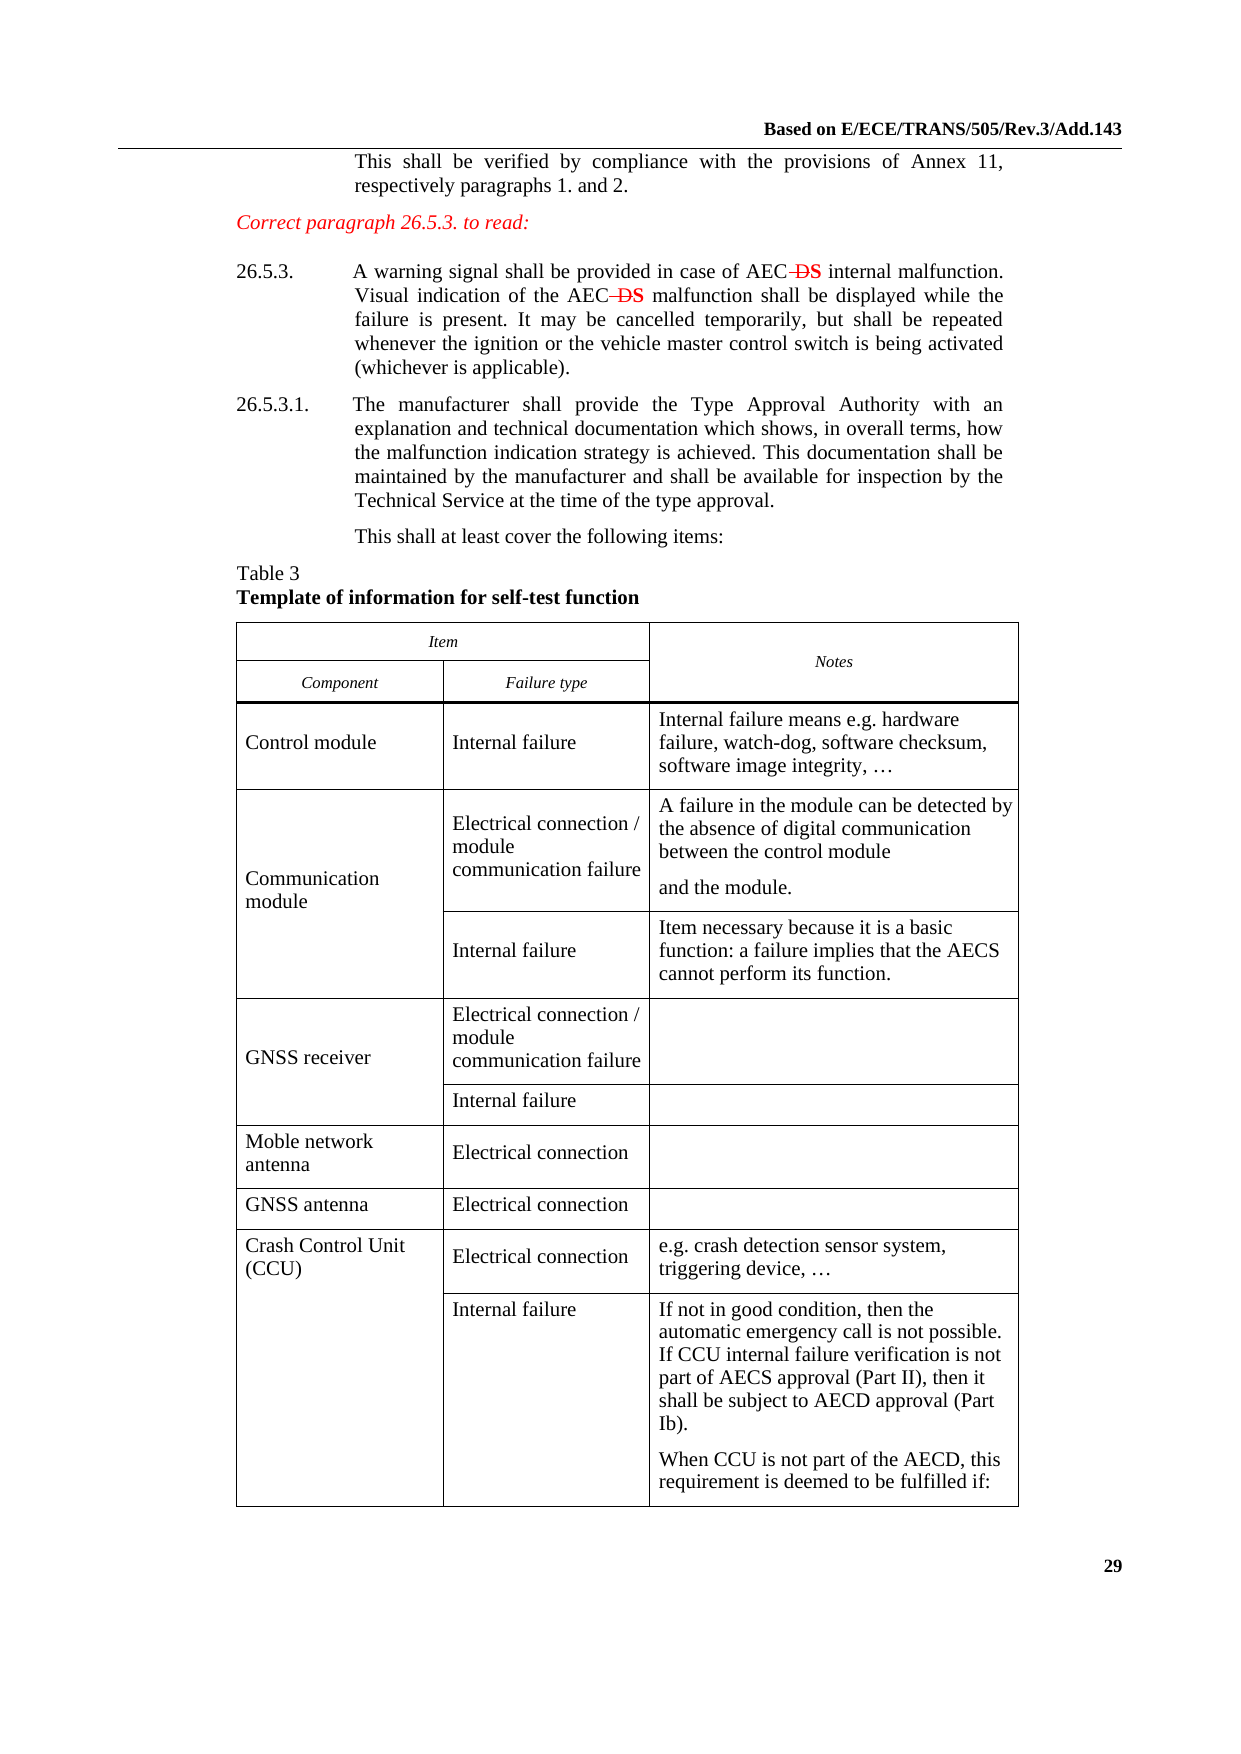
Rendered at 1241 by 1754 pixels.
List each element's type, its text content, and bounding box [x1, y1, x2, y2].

table_cell [650, 1126, 1018, 1188]
table_cell Electrical connection / module communication failure [444, 790, 649, 911]
text This shall at least cover the following items: [354, 524, 1004, 548]
text 26.5.3. A warning signal shall be provided in case of AEC DS internal malfunction. Visual indication of the AEC DS malfunction shall be displayed while the failure is present. It may be cancelled temporarily, but shall be repeated whenever the ignition or the vehicle master control switch is being activated (whichever is applicable). [236, 259, 1004, 379]
table_cell Internal failure [444, 912, 649, 998]
text 26.5.3.1. The manufacturer shall provide the Type Approval Authority with an explanation and technical documentation which shows, in overall terms, how the malfunction indication strategy is achieved. This documentation shall be maintained by the manufacturer and shall be available for inspection by the Technical Service at the time of the type approval. [236, 392, 1004, 512]
table_cell Failure type [444, 661, 649, 701]
table_cell GNSS antenna [237, 1189, 443, 1229]
table_cell Internal failure [444, 1085, 649, 1125]
table_cell Internal failure means e.g. hardware failure, watch-dog, software checksum, software image integrity, … [650, 704, 1018, 789]
text Table 3 [237, 561, 1003, 585]
table_cell Internal failure [444, 704, 649, 789]
table_cell Electrical connection / module communication failure [444, 999, 649, 1084]
table_cell Internal failure [444, 1294, 649, 1506]
table_cell GNSS receiver [237, 999, 443, 1125]
text This shall be verified by compliance with the provisions of Annex 11, respectively paragraphs 1. and 2. [354, 149, 1004, 197]
table_cell Component [237, 661, 443, 701]
table_cell Communication module [237, 790, 443, 998]
text Correct paragraph 26.5.3. to read: [236, 210, 1009, 234]
table_cell Electrical connection [444, 1189, 649, 1229]
table_cell A failure in the module can be detected by the absence of digital communication between the control module and the module. [650, 790, 1018, 911]
table_cell Electrical connection [444, 1230, 649, 1292]
table_cell Moble network antenna [237, 1126, 443, 1188]
table_cell [650, 999, 1018, 1084]
text Template of information for self-test function [236, 585, 1004, 609]
table_cell [650, 1189, 1018, 1229]
table_cell [650, 1085, 1018, 1125]
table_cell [650, 1294, 1018, 1506]
table_cell Control module [237, 704, 443, 789]
table_header Item [237, 623, 649, 660]
table_header Notes [650, 623, 1018, 701]
table_cell e.g. crash detection sensor system, triggering device, … [650, 1230, 1018, 1292]
table_cell Crash Control Unit (CCU) [237, 1230, 443, 1506]
table_cell Electrical connection [444, 1126, 649, 1188]
table_cell Item necessary because it is a basic function: a failure implies that the AECS cannot perform its function. [650, 912, 1018, 998]
